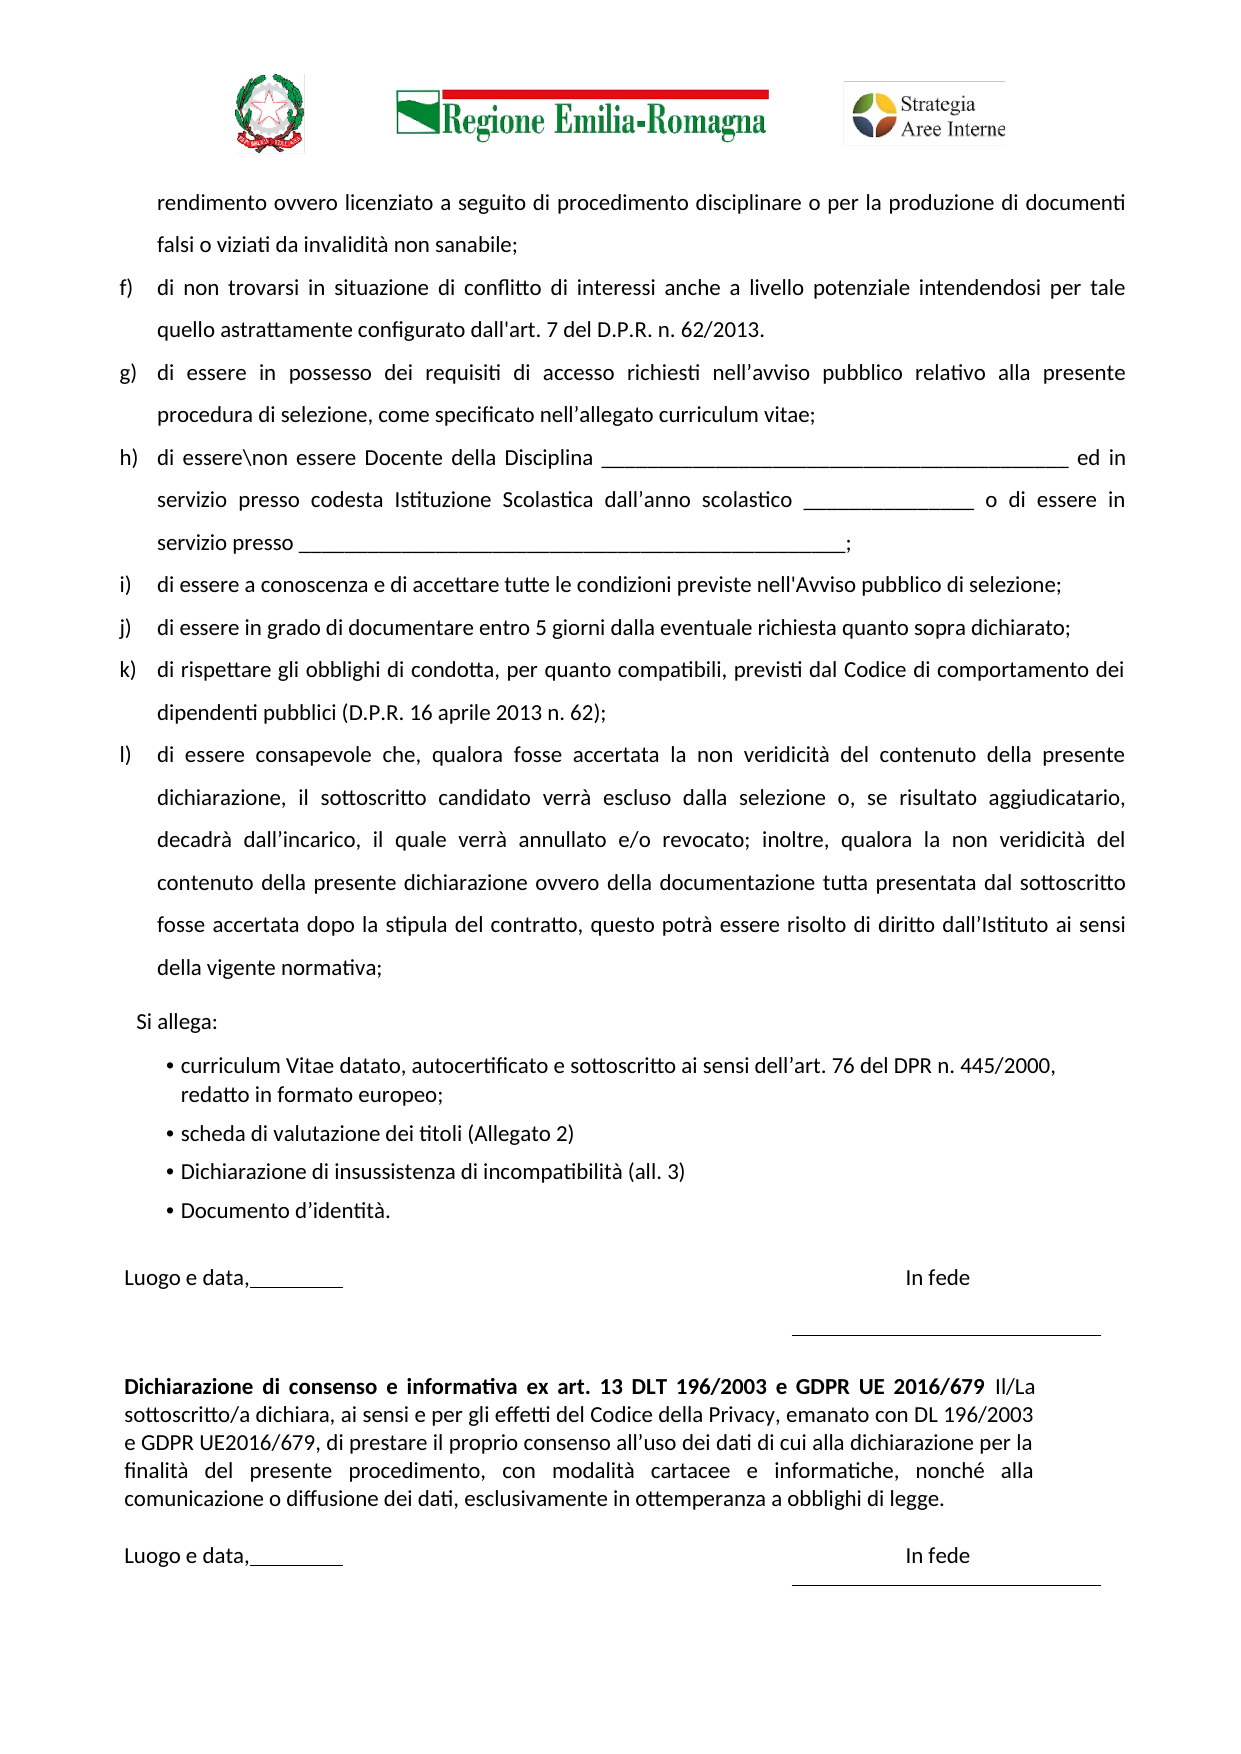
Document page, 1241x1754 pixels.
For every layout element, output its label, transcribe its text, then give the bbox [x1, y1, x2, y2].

list di essere in grado di documentare entro 5 giorni dalla eventuale richiesta quanto sopra dichiarato; [119, 613, 1127, 641]
list di essere in possesso dei requisiti di accesso richiesti nell’avviso pubblico relativo alla presente procedura di selezione, come specificato nell’allegato curriculum vitae; [119, 358, 1127, 428]
list di essere a conoscenza e di accettare tutte le condizioni previste nell'Avviso pubblico di selezione; [119, 570, 1127, 598]
list di rispettare gli obblighi di condotta, per quanto compatibili, previsti dal Codice di comportamento dei dipendenti pubblici (D.P.R. 16 aprile 2013 n. 62); [119, 655, 1127, 726]
text Luogo e data, In fede [124, 1263, 1128, 1291]
list scheda di valutazione dei titoli (Allegato 2) [166, 1119, 1127, 1147]
list di non trovarsi in situazione di conflitto di interessi anche a livello potenziale intendendosi per tale quello astrattamente configurato dall'art. 7 del D.P.R. n. 62/2013. [119, 273, 1127, 343]
picture [235, 73, 1006, 160]
text Si allega: [136, 1007, 1127, 1035]
list curriculum Vitae datato, autocertificato e sottoscritto ai sensi dell’art. 76 del DPR n. 445/2000, redatto in formato europeo; [166, 1051, 1127, 1108]
list Dichiarazione di insussistenza di incompatibilità (all. 3) [166, 1157, 1127, 1185]
list di essere consapevole che, qualora fosse accertata la non veridicità del contenuto della presente dichiarazione, il sottoscritto candidato verrà escluso dalla selezione o, se risultato aggiudicatario, decadrà dall’incarico, il quale verrà annullato e/o revocato; inoltre, qualora la non veridicità del contenuto della presente dichiarazione ovvero della documentazione tutta presentata dal sottoscritto fosse accertata dopo la stipula del contratto, questo potrà essere risolto di diritto dall’Istituto ai sensi della vigente normativa; [119, 740, 1127, 981]
text Dichiarazione di consenso e informativa ex art. 13 DLT 196/2003 e GDPR UE 2016/679 Il/La sottoscritto/a dichiara, ai sensi e per gli effetti del Codice della Privacy, emanato con DL 196/2003 e GDPR UE2016/679, di prestare il proprio consenso all’uso dei dati di cui alla dichiarazione per la finalità del presente procedimento, con modalità cartacee e informatiche, nonché alla comunicazione o diffusione dei dati, esclusivamente in ottemperanza a obblighi di legge. [124, 1372, 1036, 1512]
list Documento d’identità. [166, 1196, 1127, 1224]
text Luogo e data, In fede [124, 1541, 1128, 1569]
list di essere\non essere Docente della Disciplina _________________________________________ ed in servizio presso codesta Istituzione Scolastica dall’anno scolastico _______________ o di essere in servizio presso ________________________________________________; [119, 443, 1127, 556]
